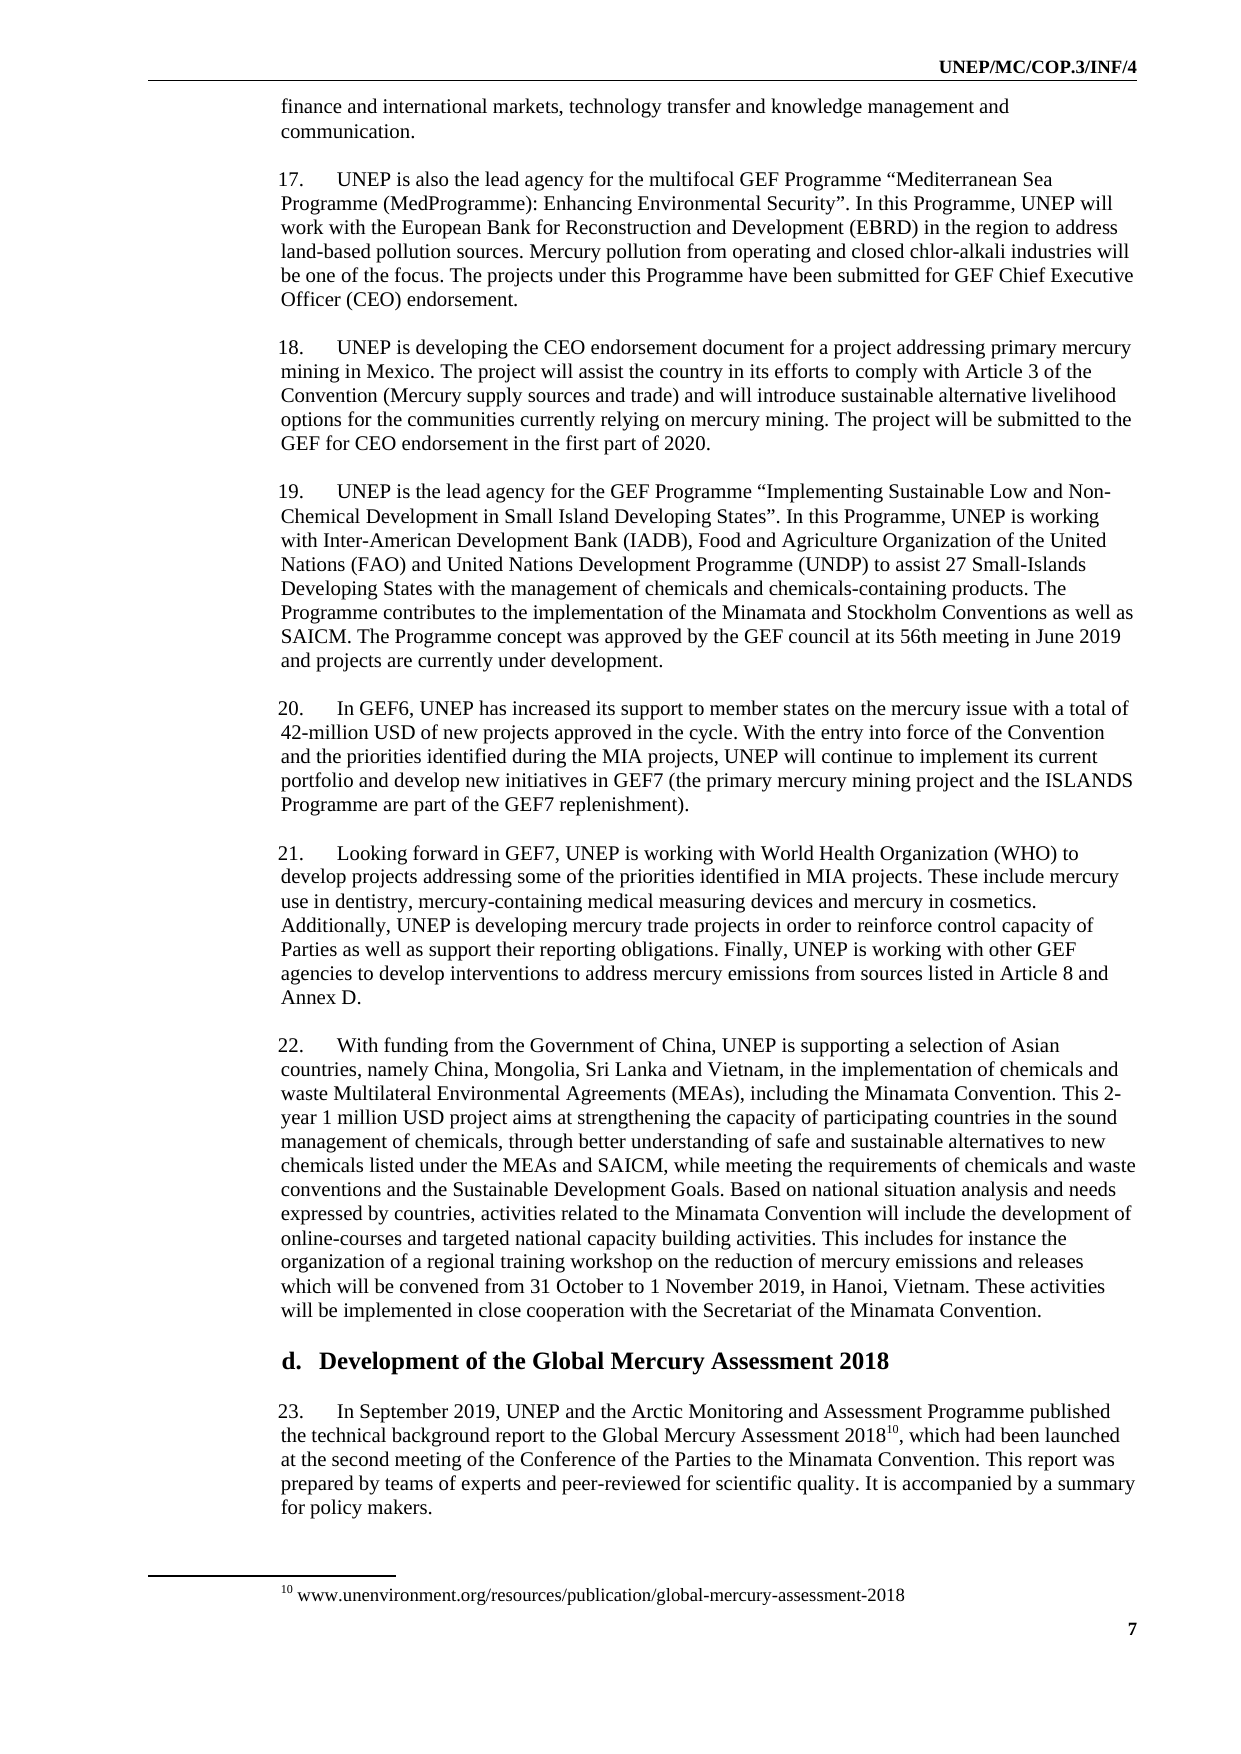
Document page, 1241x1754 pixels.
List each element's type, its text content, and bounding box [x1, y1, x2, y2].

list Looking forward in GEF7, UNEP is working with World Health Organization (WHO) to develop projects addressing some of the priorities identified in MIA projects. These include mercury use in dentistry, mercury-containing medical measuring devices and mercury in cosmetics. Additionally, UNEP is developing mercury trade projects in order to reinforce control capacity of Parties as well as support their reporting obligations. Finally, UNEP is working with other GEF agencies to develop interventions to address mercury emissions from sources listed in Article 8 and Annex D. [278, 840, 1137, 1009]
list UNEP is developing the CEO endorsement document for a project addressing primary mercury mining in Mexico. The project will assist the country in its efforts to comply with Article 3 of the Convention (Mercury supply sources and trade) and will introduce sustainable alternative livelihood options for the communities currently relying on mercury mining. The project will be submitted to the GEF for CEO endorsement in the first part of 2020. [278, 335, 1137, 455]
list UNEP is the lead agency for the GEF Programme “Implementing Sustainable Low and Non-Chemical Development in Small Island Developing States”. In this Programme, UNEP is working with Inter-American Development Bank (IADB), Food and Agriculture Organization of the United Nations (FAO) and United Nations Development Programme (UNDP) to assist 27 Small-Islands Developing States with the management of chemicals and chemicals-containing products. The Programme contributes to the implementation of the Minamata and Stockholm Conventions as well as SAICM. The Programme concept was approved by the GEF council at its 56th meeting in June 2019 and projects are currently under development. [278, 479, 1137, 672]
list In September 2019, UNEP and the Arctic Monitoring and Assessment Programme published the technical background report to the Global Mercury Assessment 2018, which had been launched at the second meeting of the Conference of the Parties to the Minamata Convention. This report was prepared by teams of experts and peer-reviewed for scientific quality. It is accompanied by a summary for policy makers. [278, 1398, 1137, 1519]
list In GEF6, UNEP has increased its support to member states on the mercury issue with a total of 42-million USD of new projects approved in the cycle. With the entry into force of the Convention and the priorities identified during the MIA projects, UNEP will continue to implement its current portfolio and develop new initiatives in GEF7 (the primary mercury mining project and the ISLANDS Programme are part of the GEF7 replenishment). [278, 696, 1137, 816]
list With funding from the Government of China, UNEP is supporting a selection of Asian countries, namely China, Mongolia, Sri Lanka and Vietnam, in the implementation of chemicals and waste Multilateral Environmental Agreements (MEAs), including the Minamata Convention. This 2-year 1 million USD project aims at strengthening the capacity of participating countries in the sound management of chemicals, through better understanding of safe and sustainable alternatives to new chemicals listed under the MEAs and SAICM, while meeting the requirements of chemicals and waste conventions and the Sustainable Development Goals. Based on national situation analysis and needs expressed by countries, activities related to the Minamata Convention will include the development of online-courses and targeted national capacity building activities. This includes for instance the organization of a regional training workshop on the reduction of mercury emissions and releases which will be convened from 31 October to 1 November 2019, in Hanoi, Vietnam. These activities will be implemented in close cooperation with the Secretariat of the Minamata Convention. [278, 1033, 1137, 1322]
list Development of the Global Mercury Assessment 2018 [281, 1346, 1137, 1374]
list UNEP is also the lead agency for the multifocal GEF Programme “Mediterranean Sea Programme (MedProgramme): Enhancing Environmental Security”. In this Programme, UNEP will work with the European Bank for Reconstruction and Development (EBRD) in the region to address land-based pollution sources. Mercury pollution from operating and closed chlor-alkali industries will be one of the focus. The projects under this Programme have been submitted for GEF Chief Executive Officer (CEO) endorsement. [278, 167, 1137, 311]
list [278, 94, 1137, 143]
